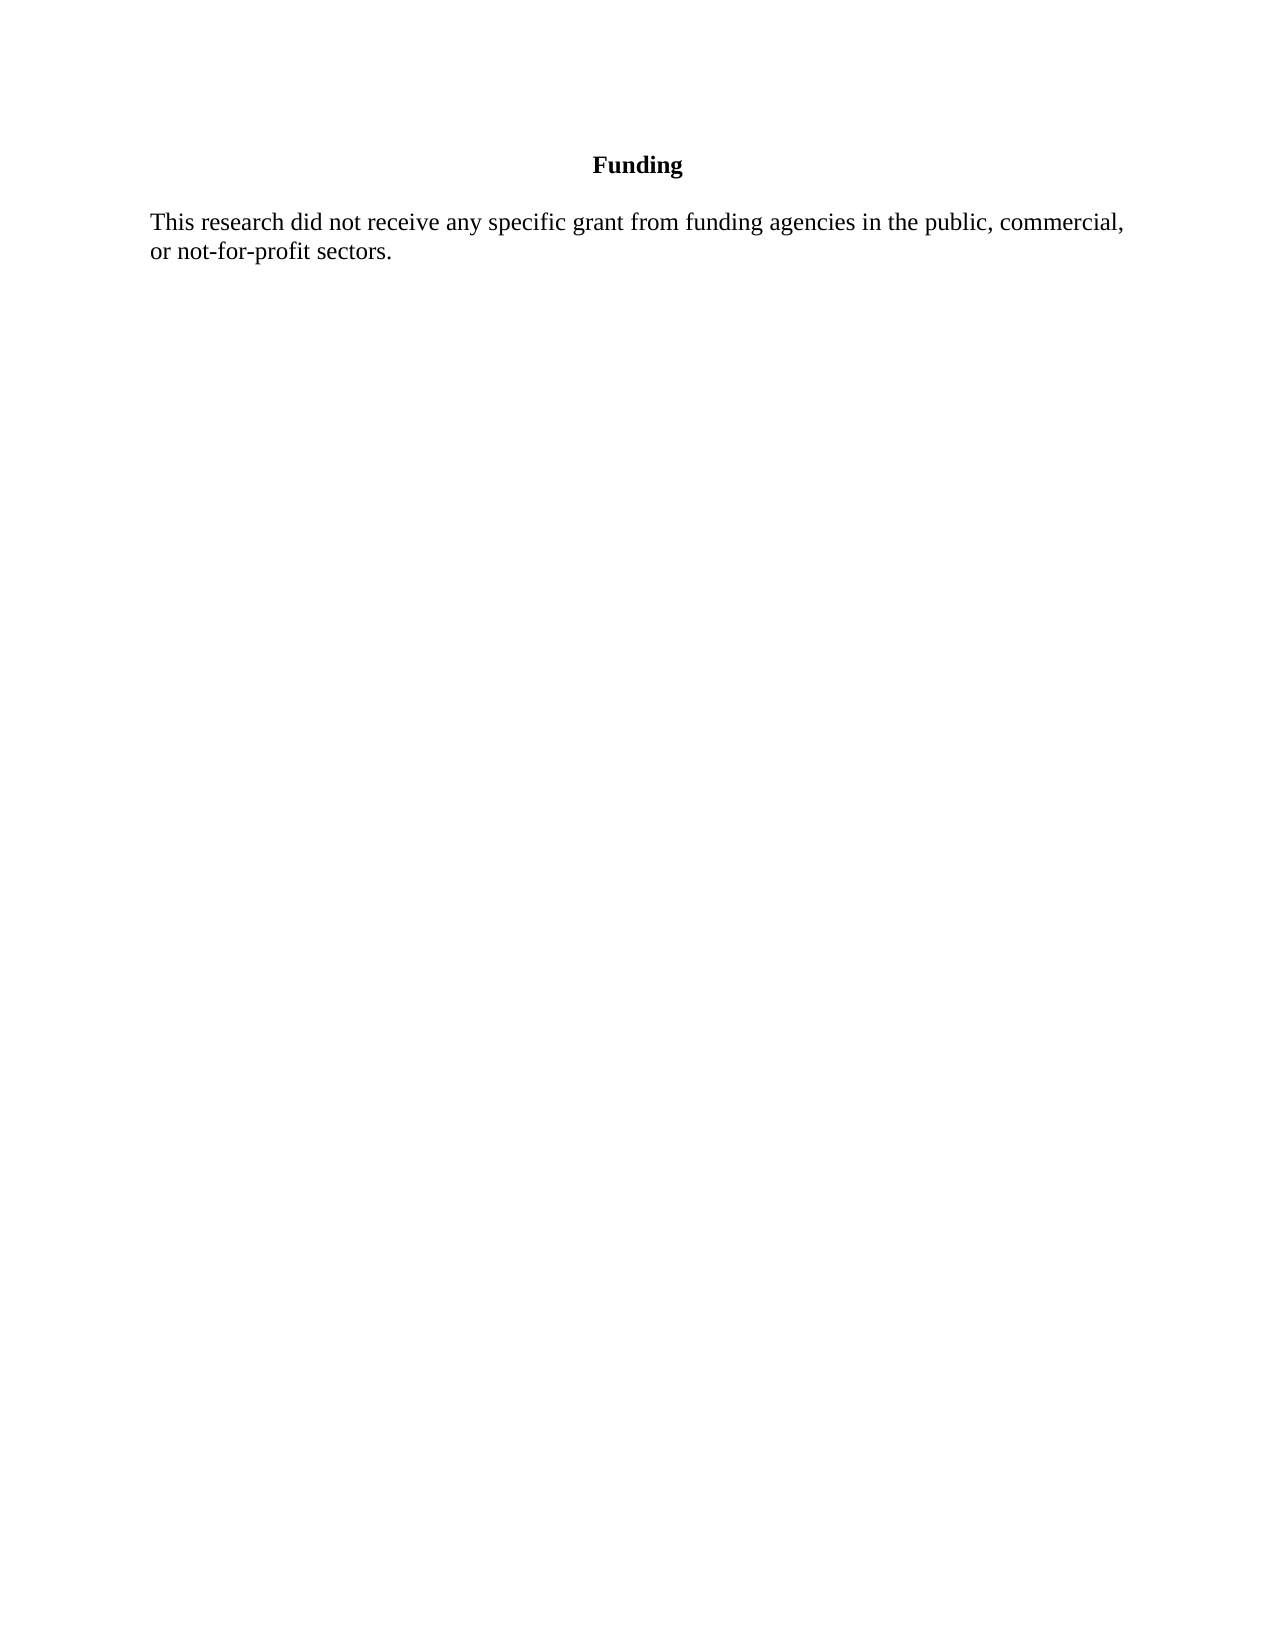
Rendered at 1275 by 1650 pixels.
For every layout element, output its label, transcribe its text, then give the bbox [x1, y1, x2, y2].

text This research did not receive any specific grant from funding agencies in the public, commercial, or not-for-profit sectors. [150, 207, 1125, 265]
text Funding [150, 150, 1125, 179]
